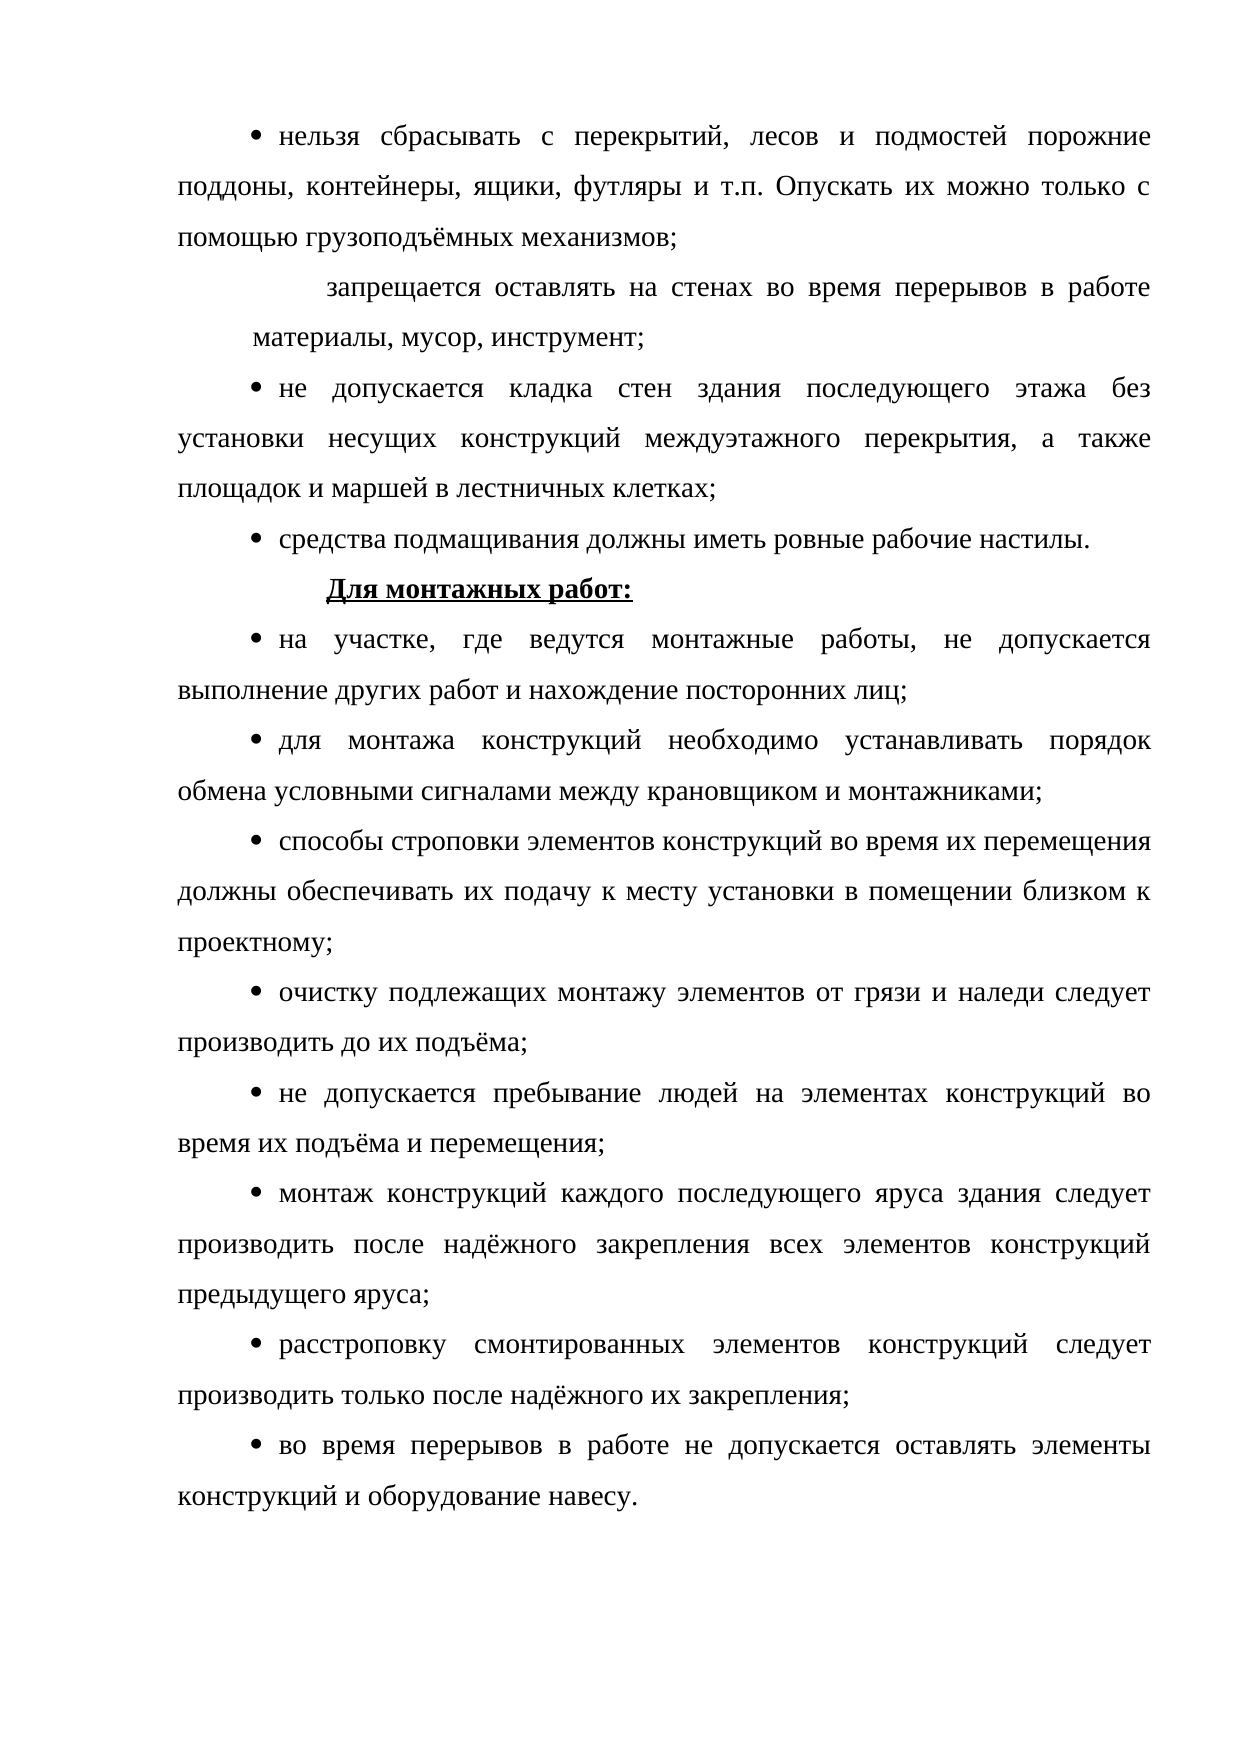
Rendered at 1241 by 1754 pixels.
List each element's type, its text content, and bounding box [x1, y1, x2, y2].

list способы строповки элементов конструкций во время их перемещения должны обеспечивать их подачу к месту установки в помещении близком к проектному; [177, 823, 1152, 957]
list не допускается пребывание людей на элементах конструкций во время их подъёма и перемещения; [177, 1075, 1152, 1159]
list расстроповку смонтированных элементов конструкций следует производить только после надёжного их закрепления; [177, 1327, 1152, 1411]
list нельзя сбрасывать с перекрытий, лесов и подмостей порожние поддоны, контейнеры, ящики, футляры и т.п. Опускать их можно только с помощью грузоподъёмных механизмов; [177, 118, 1152, 252]
list средства подмащивания должны иметь ровные рабочие настилы. [177, 521, 1152, 554]
list очистку подлежащих монтажу элементов от грязи и наледи следует производить до их подъёма; [177, 974, 1152, 1058]
list не допускается кладка стен здания последующего этажа без установки несущих конструкций междуэтажного перекрытия, а также площадок и маршей в лестничных клетках; [177, 370, 1152, 504]
text запрещается оставлять на стенах во время перерывов в работе материалы, мусор, инструмент; [252, 269, 1152, 353]
list на участке, где ведутся монтажные работы, не допускается выполнение других работ и нахождение посторонних лиц; [177, 622, 1152, 706]
text Для монтажных работ: [252, 571, 1152, 605]
list во время перерывов в работе не допускается оставлять элементы конструкций и оборудование навесу. [177, 1427, 1152, 1511]
list монтаж конструкций каждого последующего яруса здания следует производить после надёжного закрепления всех элементов конструкций предыдущего яруса; [177, 1176, 1152, 1310]
list для монтажа конструкций необходимо устанавливать порядок обмена условными сигналами между крановщиком и монтажниками; [177, 722, 1152, 806]
